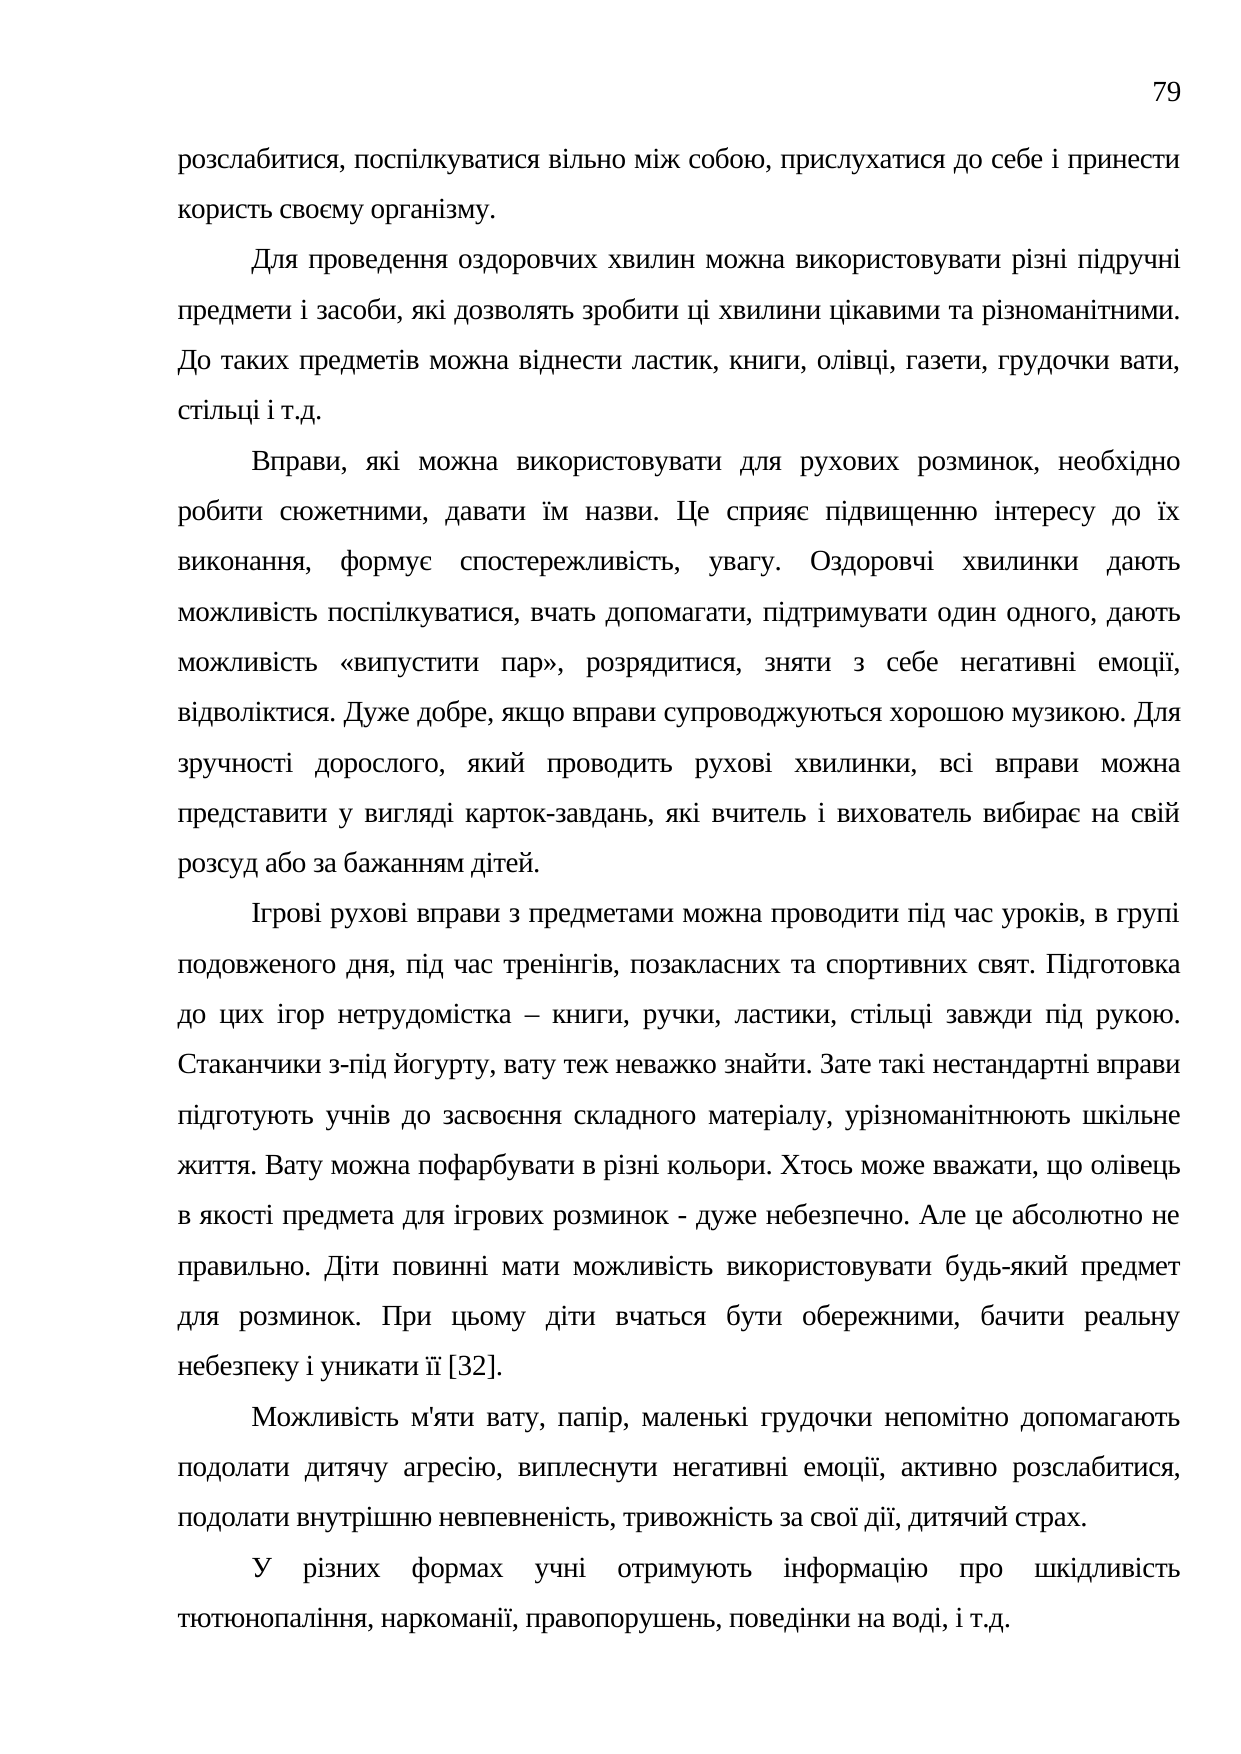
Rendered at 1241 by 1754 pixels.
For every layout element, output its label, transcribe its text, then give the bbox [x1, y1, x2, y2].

text Для проведення оздоровчих хвилин можна використовувати різні підручні предмети і засоби, які дозволять зробити ці хвилини цікавими та різноманітними. До таких предметів можна віднести ластик, книги, олівці, газети, грудочки вати, стільці і т.д. [177, 242, 1181, 426]
text Вправи, які можна використовувати для рухових розминок, необхідно робити сюжетними, давати їм назви. Це сприяє підвищенню інтересу до їх виконання, формує спостережливість, увагу. Оздоровчі хвилинки дають можливість поспілкуватися, вчать допомагати, підтримувати один одного, дають можливість «випустити пар», розрядитися, зняти з себе негативні емоції, відволіктися. Дуже добре, якщо вправи супроводжуються хорошою музикою. Для зручності дорослого, який проводить рухові хвилинки, всі вправи можна представити у вигляді карток-завдань, які вчитель і вихователь вибирає на свій розсуд або за бажанням дітей. [177, 443, 1181, 879]
text У різних формах учні отримують інформацію про шкідливість тютюнопаління, наркоманії, правопорушень, поведінки на воді, і т.д. [177, 1550, 1181, 1633]
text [177, 141, 1181, 225]
text Ігрові рухові вправи з предметами можна проводити під час уроків, в групі подовженого дня, під час тренінгів, позакласних та спортивних свят. Підготовка до цих ігор нетрудомістка – книги, ручки, ластики, стільці завжди під рукою. Стаканчики з-під йогурту, вату теж неважко знайти. Зате такі нестандартні вправи підготують учнів до засвоєння складного матеріалу, урізноманітнюють шкільне життя. Вату можна пофарбувати в різні кольори. Хтось може вважати, що олівець в якості предмета для ігрових розминок - дуже небезпечно. Але це абсолютно не правильно. Діти повинні мати можливість використовувати будь-який предмет для розминок. При цьому діти вчаться бути обережними, бачити реальну небезпеку і уникати її [32]. [177, 896, 1181, 1382]
text Можливість м'яти вату, папір, маленькі грудочки непомітно допомагають подолати дитячу агресію, виплеснути негативні емоції, активно розслабитися, подолати внутрішню невпевненість, тривожність за свої дії, дитячий страх. [177, 1399, 1181, 1533]
